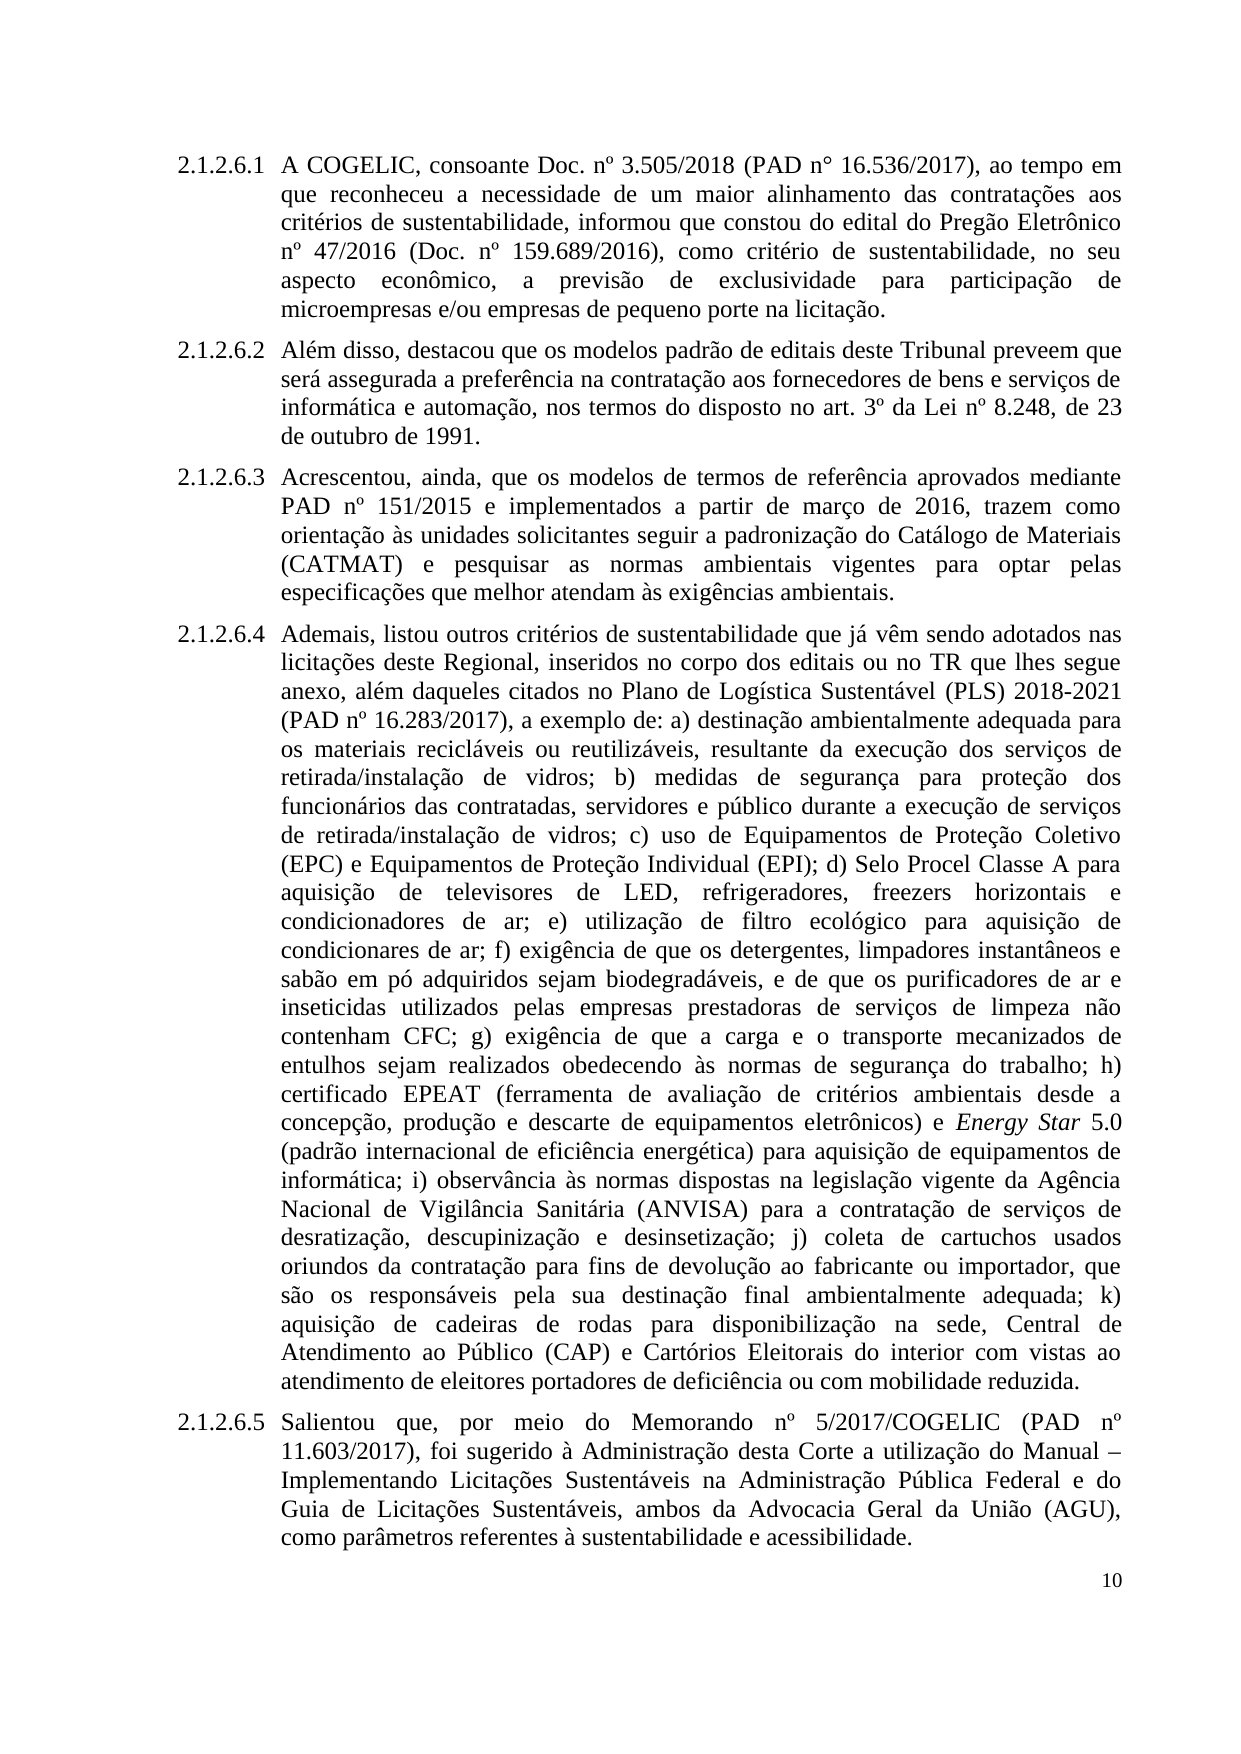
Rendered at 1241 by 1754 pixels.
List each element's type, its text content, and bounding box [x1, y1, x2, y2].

list Acrescentou, ainda, que os modelos de termos de referência aprovados mediante PAD nº 151/2015 e implementados a partir de março de 2016, trazem como orientação às unidades solicitantes seguir a padronização do Catálogo de Materiais (CATMAT) e pesquisar as normas ambientais vigentes para optar pelas especificações que melhor atendam às exigências ambientais. [177, 462, 1122, 606]
list A COGELIC, consoante Doc. nº 3.505/2018 (PAD n° 16.536/2017), ao tempo em que reconheceu a necessidade de um maior alinhamento das contratações aos critérios de sustentabilidade, informou que constou do edital do Pregão Eletrônico nº 47/2016 (Doc. nº 159.689/2016), como critério de sustentabilidade, no seu aspecto econômico, a previsão de exclusividade para participação de microempresas e/ou empresas de pequeno porte na licitação. [177, 150, 1122, 322]
list Além disso, destacou que os modelos padrão de editais deste Tribunal preveem que será assegurada a preferência na contratação aos fornecedores de bens e serviços de informática e automação, nos termos do disposto no art. 3º da Lei nº 8.248, de 23 de outubro de 1991. [177, 335, 1122, 450]
list Salientou que, por meio do Memorando nº 5/2017/COGELIC (PAD nº 11.603/2017), foi sugerido à Administração desta Corte a utilização do Manual – Implementando Licitações Sustentáveis na Administração Pública Federal e do Guia de Licitações Sustentáveis, ambos da Advocacia Geral da União (AGU), como parâmetros referentes à sustentabilidade e acessibilidade. [177, 1407, 1122, 1551]
list Ademais, listou outros critérios de sustentabilidade que já vêm sendo adotados nas licitações deste Regional, inseridos no corpo dos editais ou no TR que lhes segue anexo, além daqueles citados no Plano de Logística Sustentável (PLS) 2018-2021 (PAD nº 16.283/2017), a exemplo de: a) destinação ambientalmente adequada para os materiais recicláveis ou reutilizáveis, resultante da execução dos serviços de retirada/instalação de vidros; b) medidas de segurança para proteção dos funcionários das contratadas, servidores e público durante a execução de serviços de retirada/instalação de vidros; c) uso de Equipamentos de Proteção Coletivo (EPC) e Equipamentos de Proteção Individual (EPI); d) Selo Procel Classe A para aquisição de televisores de LED, refrigeradores, freezers horizontais e condicionadores de ar; e) utilização de filtro ecológico para aquisição de condicionares de ar; f) exigência de que os detergentes, limpadores instantâneos e sabão em pó adquiridos sejam biodegradáveis, e de que os purificadores de ar e inseticidas utilizados pelas empresas prestadoras de serviços de limpeza não contenham CFC; g) exigência de que a carga e o transporte mecanizados de entulhos sejam realizados obedecendo às normas de segurança do trabalho; h) certificado EPEAT (ferramenta de avaliação de critérios ambientais desde a concepção, produção e descarte de equipamentos eletrônicos) e Energy Star 5.0 (padrão internacional de eficiência energética) para aquisição de equipamentos de informática; i) observância às normas dispostas na legislação vigente da Agência Nacional de Vigilância Sanitária (ANVISA) para a contratação de serviços de desratização, descupinização e desinsetização; j) coleta de cartuchos usados oriundos da contratação para fins de devolução ao fabricante ou importador, que são os responsáveis pela sua destinação final ambientalmente adequada; k) aquisição de cadeiras de rodas para disponibilização na sede, Central de Atendimento ao Público (CAP) e Cartórios Eleitorais do interior com vistas ao atendimento de eleitores portadores de deficiência ou com mobilidade reduzida. [177, 619, 1122, 1395]
